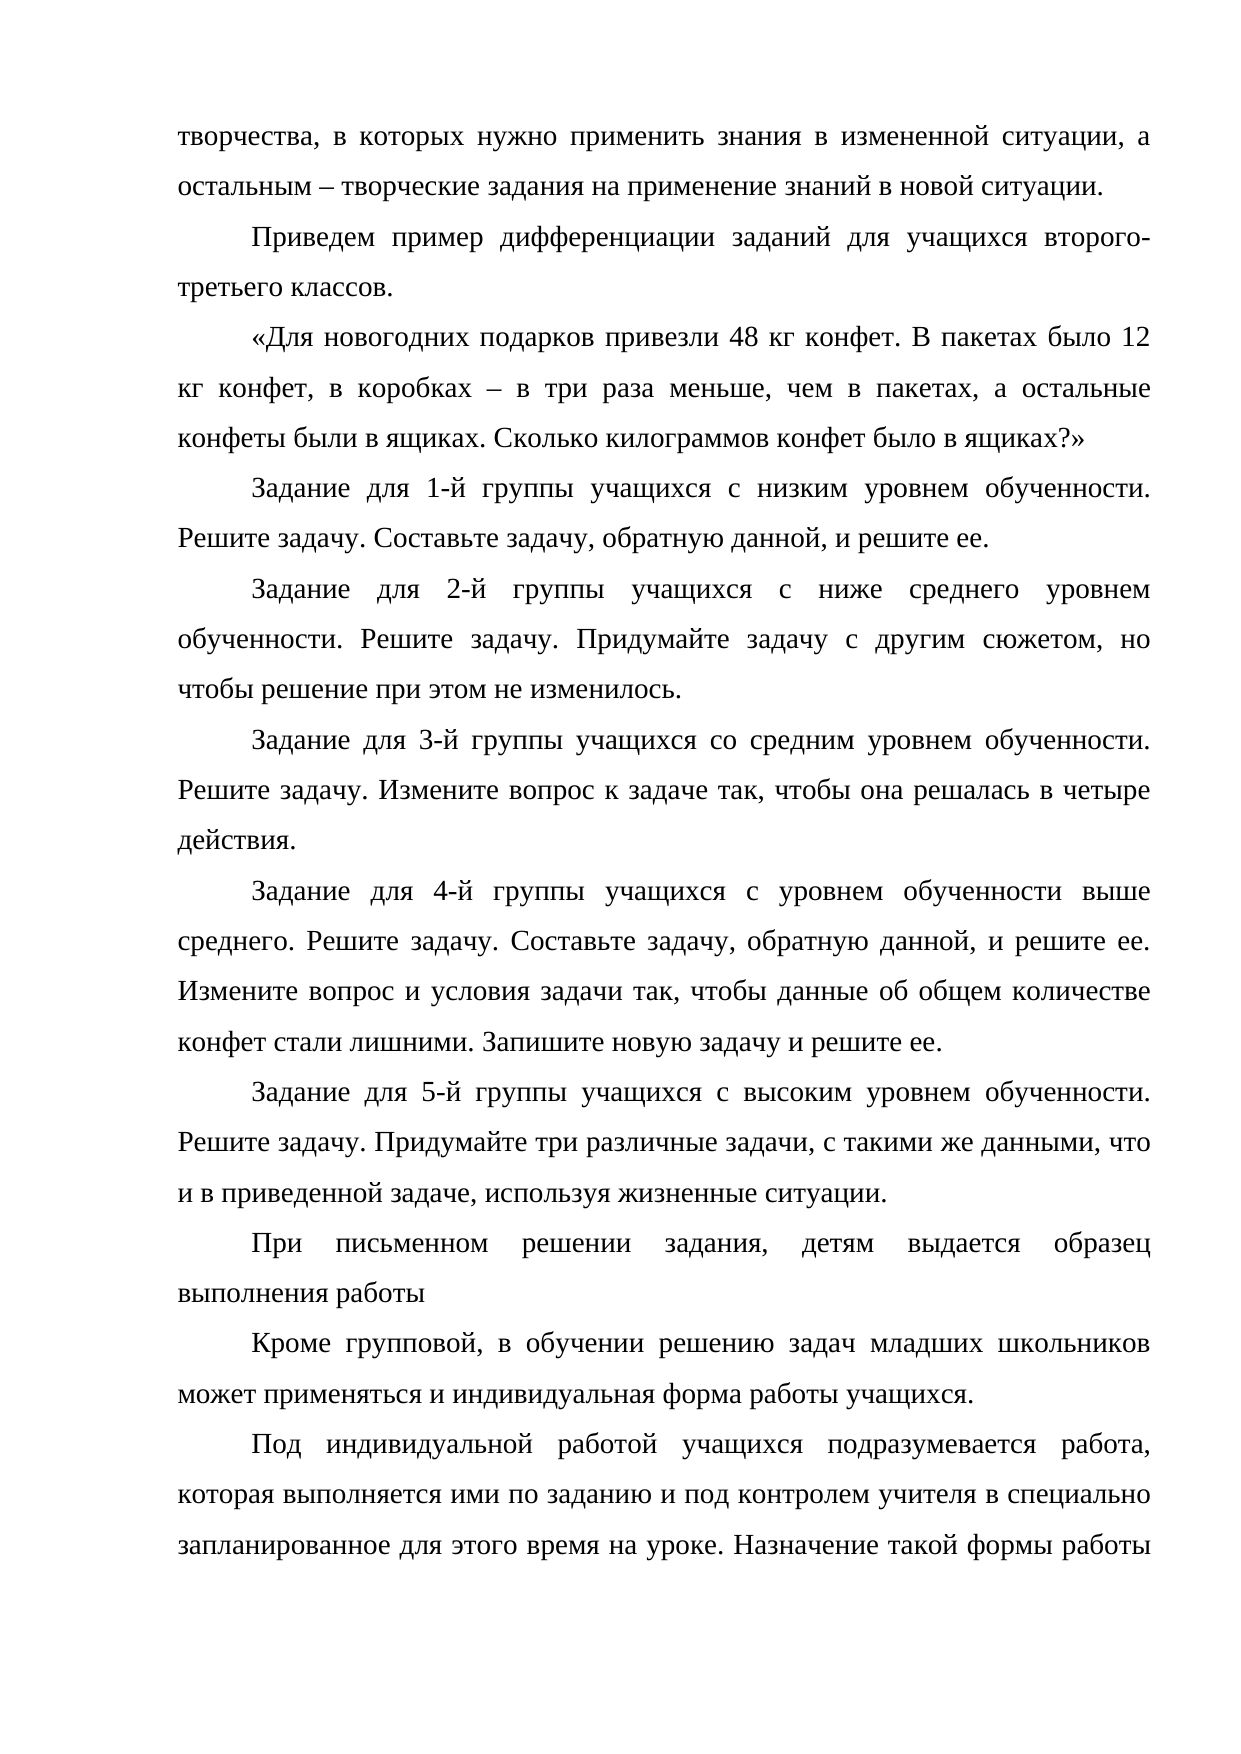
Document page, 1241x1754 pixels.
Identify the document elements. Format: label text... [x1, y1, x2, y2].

text Задание для 1-й группы учащихся с низким уровнем обученности. Решите задачу. Составьте задачу, обратную данной, и решите ее. [177, 470, 1152, 554]
list «Для новогодних подарков привезли конфет. В пакетах было конфет, в коробках – в три раза меньше, чем в пакетах, а остальные конфеты были в ящиках. Сколько килограммов конфет было в ящиках?» [177, 319, 1152, 453]
text Задание для 5-й группы учащихся с высоким уровнем обученности. Решите задачу. Придумайте три различные задачи, с такими же данными, что и в приведенной задаче, используя жизненные ситуации. [177, 1074, 1152, 1208]
text Приведем пример дифференциации заданий для учащихся второго-третьего классов. [177, 219, 1152, 303]
text Задание для 3-й группы учащихся со средним уровнем обученности. Решите задачу. Измените вопрос к задаче так, чтобы она решалась в четыре действия. [177, 722, 1152, 856]
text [177, 1426, 1152, 1560]
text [177, 118, 1152, 202]
text Задание для 4-й группы учащихся с уровнем обученности выше среднего. Решите задачу. Составьте задачу, обратную данной, и решите ее. Измените вопрос и условия задачи так, чтобы данные об общем количестве конфет стали лишними. Запишите новую задачу и решите ее. [177, 873, 1152, 1057]
text Кроме групповой, в обучении решению задач младших школьников может применяться и индивидуальная форма работы учащихся. [177, 1326, 1152, 1409]
text При письменном решении задания, детям выдается образец выполнения работы [177, 1225, 1152, 1309]
text Задание для 2-й группы учащихся с ниже среднего уровнем обученности. Решите задачу. Придумайте задачу с другим сюжетом, но чтобы решение при этом не изменилось. [177, 571, 1152, 705]
